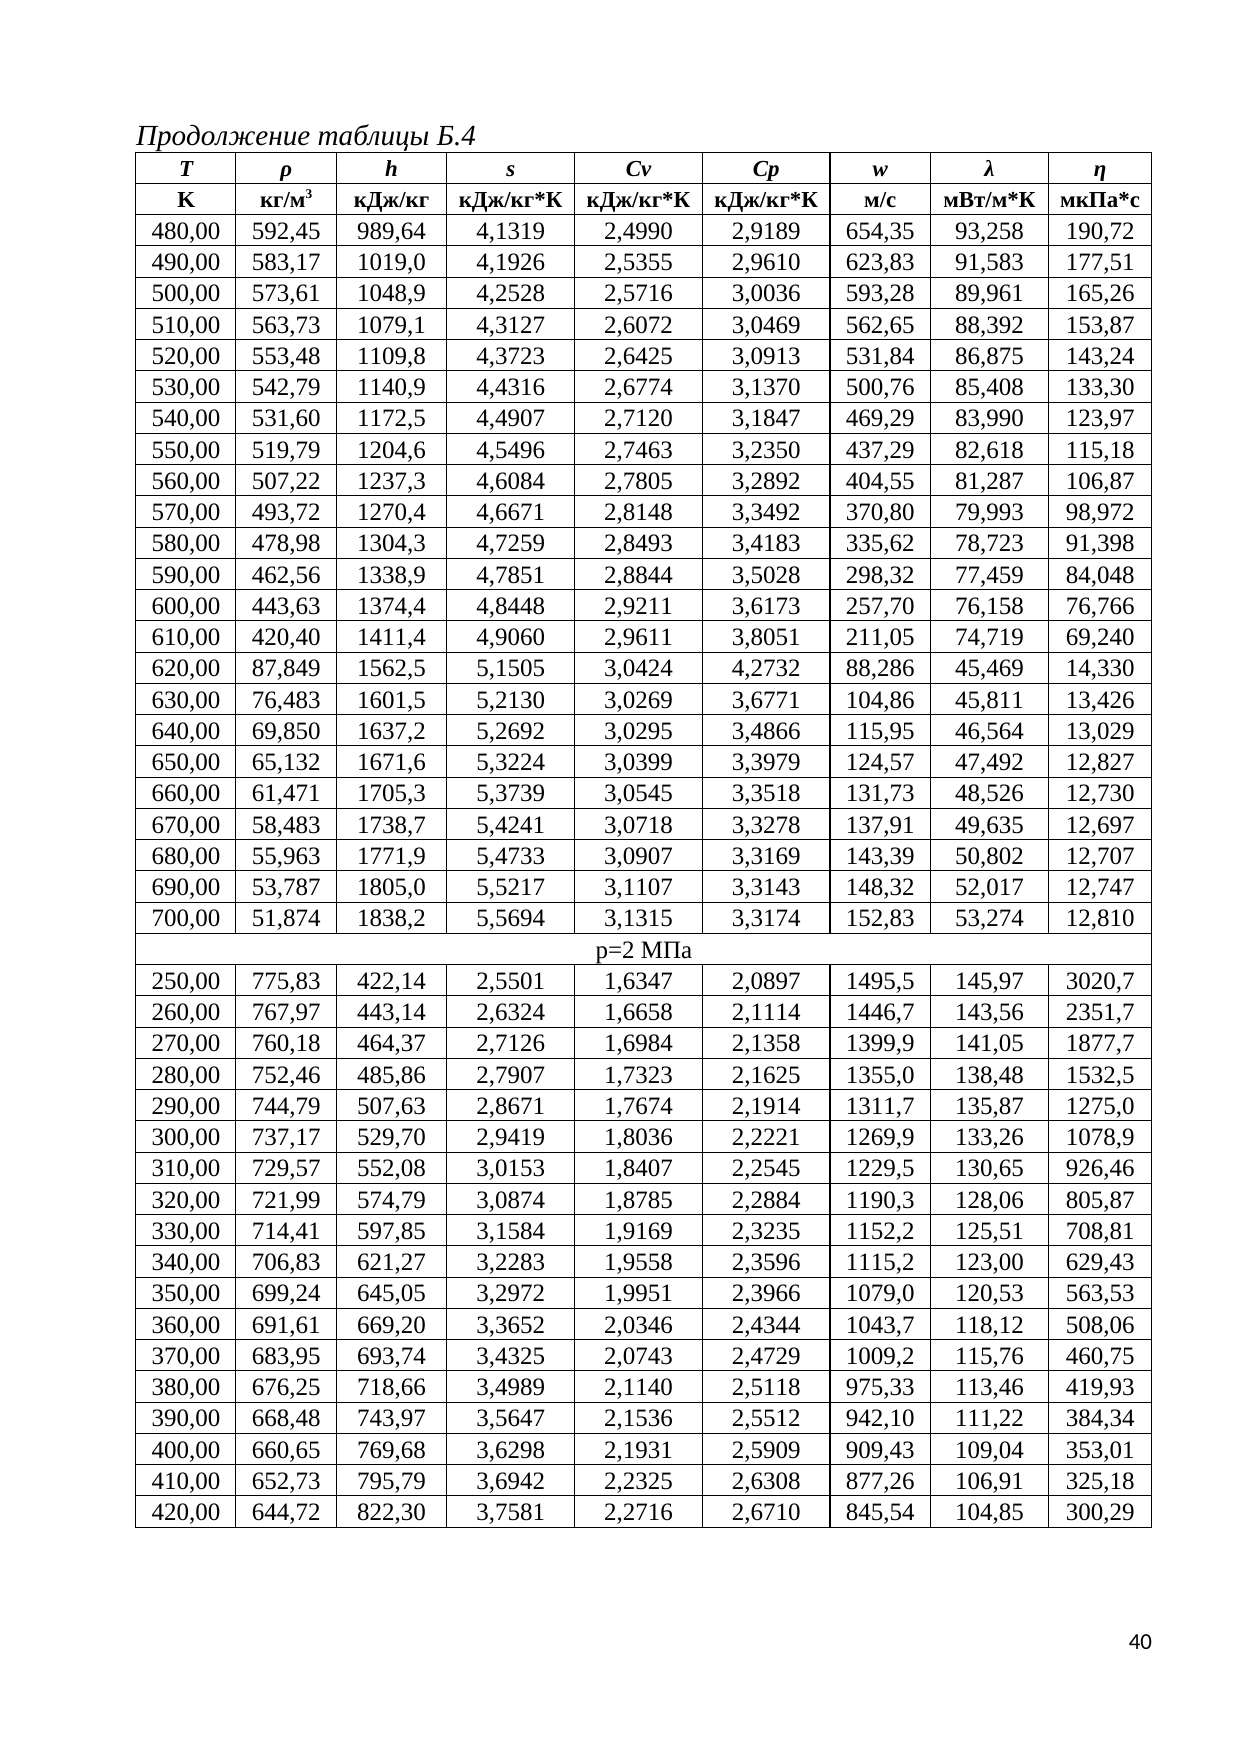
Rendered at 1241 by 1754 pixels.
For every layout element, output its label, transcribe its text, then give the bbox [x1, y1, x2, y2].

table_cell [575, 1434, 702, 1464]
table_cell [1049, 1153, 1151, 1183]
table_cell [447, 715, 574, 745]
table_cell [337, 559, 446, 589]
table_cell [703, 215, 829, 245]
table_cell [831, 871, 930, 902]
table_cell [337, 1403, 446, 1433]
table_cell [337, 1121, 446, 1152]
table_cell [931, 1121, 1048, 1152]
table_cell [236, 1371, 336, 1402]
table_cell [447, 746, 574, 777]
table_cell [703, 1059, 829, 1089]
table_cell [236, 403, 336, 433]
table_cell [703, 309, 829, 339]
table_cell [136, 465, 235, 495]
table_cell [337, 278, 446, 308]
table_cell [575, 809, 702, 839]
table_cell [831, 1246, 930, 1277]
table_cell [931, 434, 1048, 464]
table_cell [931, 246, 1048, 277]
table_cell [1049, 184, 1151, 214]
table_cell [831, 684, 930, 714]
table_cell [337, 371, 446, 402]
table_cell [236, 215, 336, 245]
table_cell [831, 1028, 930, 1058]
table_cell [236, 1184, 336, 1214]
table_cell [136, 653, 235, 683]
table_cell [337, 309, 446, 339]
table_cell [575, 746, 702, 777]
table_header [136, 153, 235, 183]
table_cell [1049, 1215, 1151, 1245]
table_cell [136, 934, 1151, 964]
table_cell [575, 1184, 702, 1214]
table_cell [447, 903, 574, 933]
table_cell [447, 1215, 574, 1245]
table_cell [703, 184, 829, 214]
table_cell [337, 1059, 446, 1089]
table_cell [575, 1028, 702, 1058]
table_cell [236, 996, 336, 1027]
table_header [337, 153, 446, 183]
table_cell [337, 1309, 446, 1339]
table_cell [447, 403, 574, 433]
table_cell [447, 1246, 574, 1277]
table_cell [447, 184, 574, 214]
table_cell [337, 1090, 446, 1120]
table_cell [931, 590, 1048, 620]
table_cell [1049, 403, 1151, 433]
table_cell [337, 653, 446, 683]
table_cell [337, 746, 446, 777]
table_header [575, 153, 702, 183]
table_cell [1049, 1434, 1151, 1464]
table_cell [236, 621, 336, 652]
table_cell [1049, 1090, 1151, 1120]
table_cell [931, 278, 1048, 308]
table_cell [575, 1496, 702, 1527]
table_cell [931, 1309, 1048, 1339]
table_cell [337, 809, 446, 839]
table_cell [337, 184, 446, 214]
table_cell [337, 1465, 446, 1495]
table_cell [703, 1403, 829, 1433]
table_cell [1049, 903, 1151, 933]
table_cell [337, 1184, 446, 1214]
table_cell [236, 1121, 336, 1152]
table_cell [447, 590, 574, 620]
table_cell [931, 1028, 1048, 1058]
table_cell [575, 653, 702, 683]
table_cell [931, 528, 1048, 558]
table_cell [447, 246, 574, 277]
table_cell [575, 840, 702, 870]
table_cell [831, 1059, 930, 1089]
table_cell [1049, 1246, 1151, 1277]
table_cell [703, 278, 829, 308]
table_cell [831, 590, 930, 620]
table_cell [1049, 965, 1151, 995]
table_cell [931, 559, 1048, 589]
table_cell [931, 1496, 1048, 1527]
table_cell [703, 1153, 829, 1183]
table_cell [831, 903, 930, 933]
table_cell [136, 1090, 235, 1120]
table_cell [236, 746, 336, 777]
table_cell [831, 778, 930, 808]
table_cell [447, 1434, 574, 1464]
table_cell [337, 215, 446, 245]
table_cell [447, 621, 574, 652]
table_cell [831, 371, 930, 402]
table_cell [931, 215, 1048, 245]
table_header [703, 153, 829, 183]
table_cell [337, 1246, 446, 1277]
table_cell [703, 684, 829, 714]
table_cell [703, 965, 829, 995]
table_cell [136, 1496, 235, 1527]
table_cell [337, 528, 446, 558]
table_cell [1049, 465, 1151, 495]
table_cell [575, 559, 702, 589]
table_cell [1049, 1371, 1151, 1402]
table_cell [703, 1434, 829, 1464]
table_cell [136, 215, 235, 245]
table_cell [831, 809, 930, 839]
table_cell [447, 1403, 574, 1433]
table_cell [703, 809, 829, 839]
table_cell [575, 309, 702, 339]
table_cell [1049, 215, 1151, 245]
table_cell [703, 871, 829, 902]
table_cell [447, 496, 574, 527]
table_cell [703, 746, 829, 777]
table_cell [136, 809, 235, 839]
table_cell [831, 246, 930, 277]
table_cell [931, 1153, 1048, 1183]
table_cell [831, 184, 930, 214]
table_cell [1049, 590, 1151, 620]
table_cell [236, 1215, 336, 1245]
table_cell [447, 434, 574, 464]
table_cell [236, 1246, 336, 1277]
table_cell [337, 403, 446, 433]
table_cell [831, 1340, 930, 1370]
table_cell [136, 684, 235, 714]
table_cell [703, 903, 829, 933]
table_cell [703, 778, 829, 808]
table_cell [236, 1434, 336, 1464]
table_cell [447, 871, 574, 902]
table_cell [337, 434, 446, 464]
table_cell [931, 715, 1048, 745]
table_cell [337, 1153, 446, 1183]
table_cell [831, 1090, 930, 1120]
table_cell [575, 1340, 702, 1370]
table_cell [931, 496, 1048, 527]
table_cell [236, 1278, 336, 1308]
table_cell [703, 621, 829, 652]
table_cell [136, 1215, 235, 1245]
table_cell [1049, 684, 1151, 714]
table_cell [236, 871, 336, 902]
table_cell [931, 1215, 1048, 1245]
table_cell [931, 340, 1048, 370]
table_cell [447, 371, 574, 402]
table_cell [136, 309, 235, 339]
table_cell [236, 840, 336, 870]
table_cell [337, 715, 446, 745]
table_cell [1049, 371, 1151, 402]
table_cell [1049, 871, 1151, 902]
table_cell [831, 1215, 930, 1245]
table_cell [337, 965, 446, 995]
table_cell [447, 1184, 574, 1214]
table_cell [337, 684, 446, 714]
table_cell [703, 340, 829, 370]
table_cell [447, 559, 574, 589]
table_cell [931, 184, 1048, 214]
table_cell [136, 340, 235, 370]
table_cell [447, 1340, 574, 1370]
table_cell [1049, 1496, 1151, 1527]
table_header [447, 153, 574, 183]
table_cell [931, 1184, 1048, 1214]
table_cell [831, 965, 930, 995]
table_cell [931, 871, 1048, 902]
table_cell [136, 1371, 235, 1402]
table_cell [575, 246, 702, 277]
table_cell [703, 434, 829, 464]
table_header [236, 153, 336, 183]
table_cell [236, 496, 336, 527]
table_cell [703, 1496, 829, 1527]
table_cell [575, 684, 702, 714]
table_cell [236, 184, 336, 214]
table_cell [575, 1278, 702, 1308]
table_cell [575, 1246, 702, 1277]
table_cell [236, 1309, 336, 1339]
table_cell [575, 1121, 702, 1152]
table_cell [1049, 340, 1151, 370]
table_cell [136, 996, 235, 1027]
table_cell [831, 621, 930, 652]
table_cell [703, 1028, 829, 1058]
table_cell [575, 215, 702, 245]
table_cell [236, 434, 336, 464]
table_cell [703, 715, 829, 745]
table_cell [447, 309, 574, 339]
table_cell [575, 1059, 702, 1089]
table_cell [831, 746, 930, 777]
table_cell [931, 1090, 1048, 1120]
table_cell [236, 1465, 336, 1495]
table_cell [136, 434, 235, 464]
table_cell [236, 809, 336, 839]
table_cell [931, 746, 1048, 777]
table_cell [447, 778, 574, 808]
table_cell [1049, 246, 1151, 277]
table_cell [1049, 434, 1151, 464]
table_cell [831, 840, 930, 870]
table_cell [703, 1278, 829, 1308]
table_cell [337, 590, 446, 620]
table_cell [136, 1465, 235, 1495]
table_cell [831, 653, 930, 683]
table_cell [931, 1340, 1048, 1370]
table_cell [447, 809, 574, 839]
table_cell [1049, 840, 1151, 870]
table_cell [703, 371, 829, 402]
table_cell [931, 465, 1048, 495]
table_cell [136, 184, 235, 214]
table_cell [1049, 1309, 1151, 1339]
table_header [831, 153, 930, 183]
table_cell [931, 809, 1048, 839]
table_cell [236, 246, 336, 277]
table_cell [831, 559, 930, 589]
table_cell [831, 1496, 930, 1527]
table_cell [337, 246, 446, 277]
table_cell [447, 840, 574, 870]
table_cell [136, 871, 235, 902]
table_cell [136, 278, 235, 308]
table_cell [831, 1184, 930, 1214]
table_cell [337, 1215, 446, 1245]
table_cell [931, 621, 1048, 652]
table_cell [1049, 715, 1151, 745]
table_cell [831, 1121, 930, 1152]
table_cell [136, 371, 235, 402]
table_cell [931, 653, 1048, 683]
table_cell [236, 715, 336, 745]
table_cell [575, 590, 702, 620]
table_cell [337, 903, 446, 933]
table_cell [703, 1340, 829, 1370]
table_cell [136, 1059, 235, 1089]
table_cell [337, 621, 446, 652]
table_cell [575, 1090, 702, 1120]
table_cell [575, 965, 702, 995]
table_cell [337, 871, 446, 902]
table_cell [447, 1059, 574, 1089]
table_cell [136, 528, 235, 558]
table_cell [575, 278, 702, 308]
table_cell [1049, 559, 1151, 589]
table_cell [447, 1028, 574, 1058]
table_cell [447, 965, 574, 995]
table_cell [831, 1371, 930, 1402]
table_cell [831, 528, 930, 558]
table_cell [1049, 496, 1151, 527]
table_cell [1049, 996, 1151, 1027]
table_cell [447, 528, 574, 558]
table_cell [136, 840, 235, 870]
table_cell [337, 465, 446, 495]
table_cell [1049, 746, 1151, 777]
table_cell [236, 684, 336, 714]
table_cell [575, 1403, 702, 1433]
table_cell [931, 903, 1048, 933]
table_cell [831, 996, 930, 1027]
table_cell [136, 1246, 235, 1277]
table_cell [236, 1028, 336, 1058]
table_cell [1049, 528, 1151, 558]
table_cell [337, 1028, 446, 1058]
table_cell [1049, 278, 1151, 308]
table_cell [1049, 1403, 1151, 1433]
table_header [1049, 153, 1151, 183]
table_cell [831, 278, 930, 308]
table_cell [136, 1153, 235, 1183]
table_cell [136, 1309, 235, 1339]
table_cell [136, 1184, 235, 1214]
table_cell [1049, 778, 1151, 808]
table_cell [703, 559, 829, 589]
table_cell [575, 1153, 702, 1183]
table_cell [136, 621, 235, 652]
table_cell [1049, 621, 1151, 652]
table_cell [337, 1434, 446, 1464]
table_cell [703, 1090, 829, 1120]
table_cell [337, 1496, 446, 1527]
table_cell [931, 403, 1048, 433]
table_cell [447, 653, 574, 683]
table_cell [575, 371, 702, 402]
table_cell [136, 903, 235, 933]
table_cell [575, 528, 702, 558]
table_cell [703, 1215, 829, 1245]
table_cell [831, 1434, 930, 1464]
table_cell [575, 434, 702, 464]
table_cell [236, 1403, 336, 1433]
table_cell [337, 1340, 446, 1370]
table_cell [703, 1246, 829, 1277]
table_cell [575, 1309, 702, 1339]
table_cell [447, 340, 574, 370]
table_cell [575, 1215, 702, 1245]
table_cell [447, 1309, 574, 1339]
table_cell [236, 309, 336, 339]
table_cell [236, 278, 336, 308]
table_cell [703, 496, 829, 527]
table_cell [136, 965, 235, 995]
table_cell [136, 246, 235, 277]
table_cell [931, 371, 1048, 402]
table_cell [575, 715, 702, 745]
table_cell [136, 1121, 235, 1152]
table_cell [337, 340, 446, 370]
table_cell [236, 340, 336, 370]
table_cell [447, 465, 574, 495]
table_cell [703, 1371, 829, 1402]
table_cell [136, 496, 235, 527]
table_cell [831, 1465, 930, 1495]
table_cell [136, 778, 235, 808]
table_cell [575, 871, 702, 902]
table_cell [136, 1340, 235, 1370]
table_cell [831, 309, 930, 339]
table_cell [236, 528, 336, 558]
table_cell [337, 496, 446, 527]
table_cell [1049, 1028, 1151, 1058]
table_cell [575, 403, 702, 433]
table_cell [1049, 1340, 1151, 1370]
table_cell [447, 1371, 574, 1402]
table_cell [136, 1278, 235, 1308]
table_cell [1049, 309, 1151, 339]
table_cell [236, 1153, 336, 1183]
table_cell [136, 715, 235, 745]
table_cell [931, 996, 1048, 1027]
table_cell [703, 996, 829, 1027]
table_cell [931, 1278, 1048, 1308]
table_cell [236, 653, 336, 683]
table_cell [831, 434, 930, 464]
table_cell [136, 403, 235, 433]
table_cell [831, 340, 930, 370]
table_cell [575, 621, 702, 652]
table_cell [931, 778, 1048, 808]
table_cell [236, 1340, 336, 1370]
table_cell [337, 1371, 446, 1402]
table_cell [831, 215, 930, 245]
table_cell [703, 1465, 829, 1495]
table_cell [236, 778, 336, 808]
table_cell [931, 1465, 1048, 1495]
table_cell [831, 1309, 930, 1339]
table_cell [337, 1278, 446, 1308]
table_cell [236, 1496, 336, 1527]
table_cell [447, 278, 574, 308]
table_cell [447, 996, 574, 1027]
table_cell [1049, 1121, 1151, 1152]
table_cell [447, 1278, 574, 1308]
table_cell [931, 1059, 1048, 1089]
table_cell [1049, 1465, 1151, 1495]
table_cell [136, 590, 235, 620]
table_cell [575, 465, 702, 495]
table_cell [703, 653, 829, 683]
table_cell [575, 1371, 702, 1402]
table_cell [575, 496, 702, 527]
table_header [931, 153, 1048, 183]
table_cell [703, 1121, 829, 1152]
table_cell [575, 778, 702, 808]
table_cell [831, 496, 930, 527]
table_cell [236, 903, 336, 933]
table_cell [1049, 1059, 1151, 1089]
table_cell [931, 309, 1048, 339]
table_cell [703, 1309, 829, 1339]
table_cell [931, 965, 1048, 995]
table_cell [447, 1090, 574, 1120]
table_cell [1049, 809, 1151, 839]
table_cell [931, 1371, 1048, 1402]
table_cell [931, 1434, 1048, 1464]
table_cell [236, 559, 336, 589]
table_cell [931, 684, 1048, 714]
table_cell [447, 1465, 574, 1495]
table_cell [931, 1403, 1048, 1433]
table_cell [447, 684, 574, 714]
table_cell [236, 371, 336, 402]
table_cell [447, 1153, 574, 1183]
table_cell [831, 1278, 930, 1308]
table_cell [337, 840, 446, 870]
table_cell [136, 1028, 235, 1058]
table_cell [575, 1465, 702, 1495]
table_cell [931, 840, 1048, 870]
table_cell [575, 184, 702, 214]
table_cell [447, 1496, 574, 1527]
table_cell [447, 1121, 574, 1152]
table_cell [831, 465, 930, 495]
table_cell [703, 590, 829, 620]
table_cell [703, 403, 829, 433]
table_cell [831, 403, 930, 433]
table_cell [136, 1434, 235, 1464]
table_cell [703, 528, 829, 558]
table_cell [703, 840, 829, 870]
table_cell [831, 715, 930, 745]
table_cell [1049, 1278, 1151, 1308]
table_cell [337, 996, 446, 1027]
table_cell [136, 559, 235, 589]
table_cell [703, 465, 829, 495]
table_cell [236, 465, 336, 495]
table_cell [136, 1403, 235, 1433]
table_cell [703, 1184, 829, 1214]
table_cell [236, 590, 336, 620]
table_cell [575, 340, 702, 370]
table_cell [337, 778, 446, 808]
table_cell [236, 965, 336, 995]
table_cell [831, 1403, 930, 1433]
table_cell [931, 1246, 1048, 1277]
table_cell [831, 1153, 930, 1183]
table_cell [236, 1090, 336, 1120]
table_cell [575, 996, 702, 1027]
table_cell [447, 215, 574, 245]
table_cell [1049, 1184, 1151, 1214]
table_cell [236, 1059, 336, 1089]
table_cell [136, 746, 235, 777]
text Продолжение таблицы Б.4 [136, 118, 1152, 152]
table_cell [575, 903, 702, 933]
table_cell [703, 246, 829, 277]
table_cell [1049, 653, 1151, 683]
